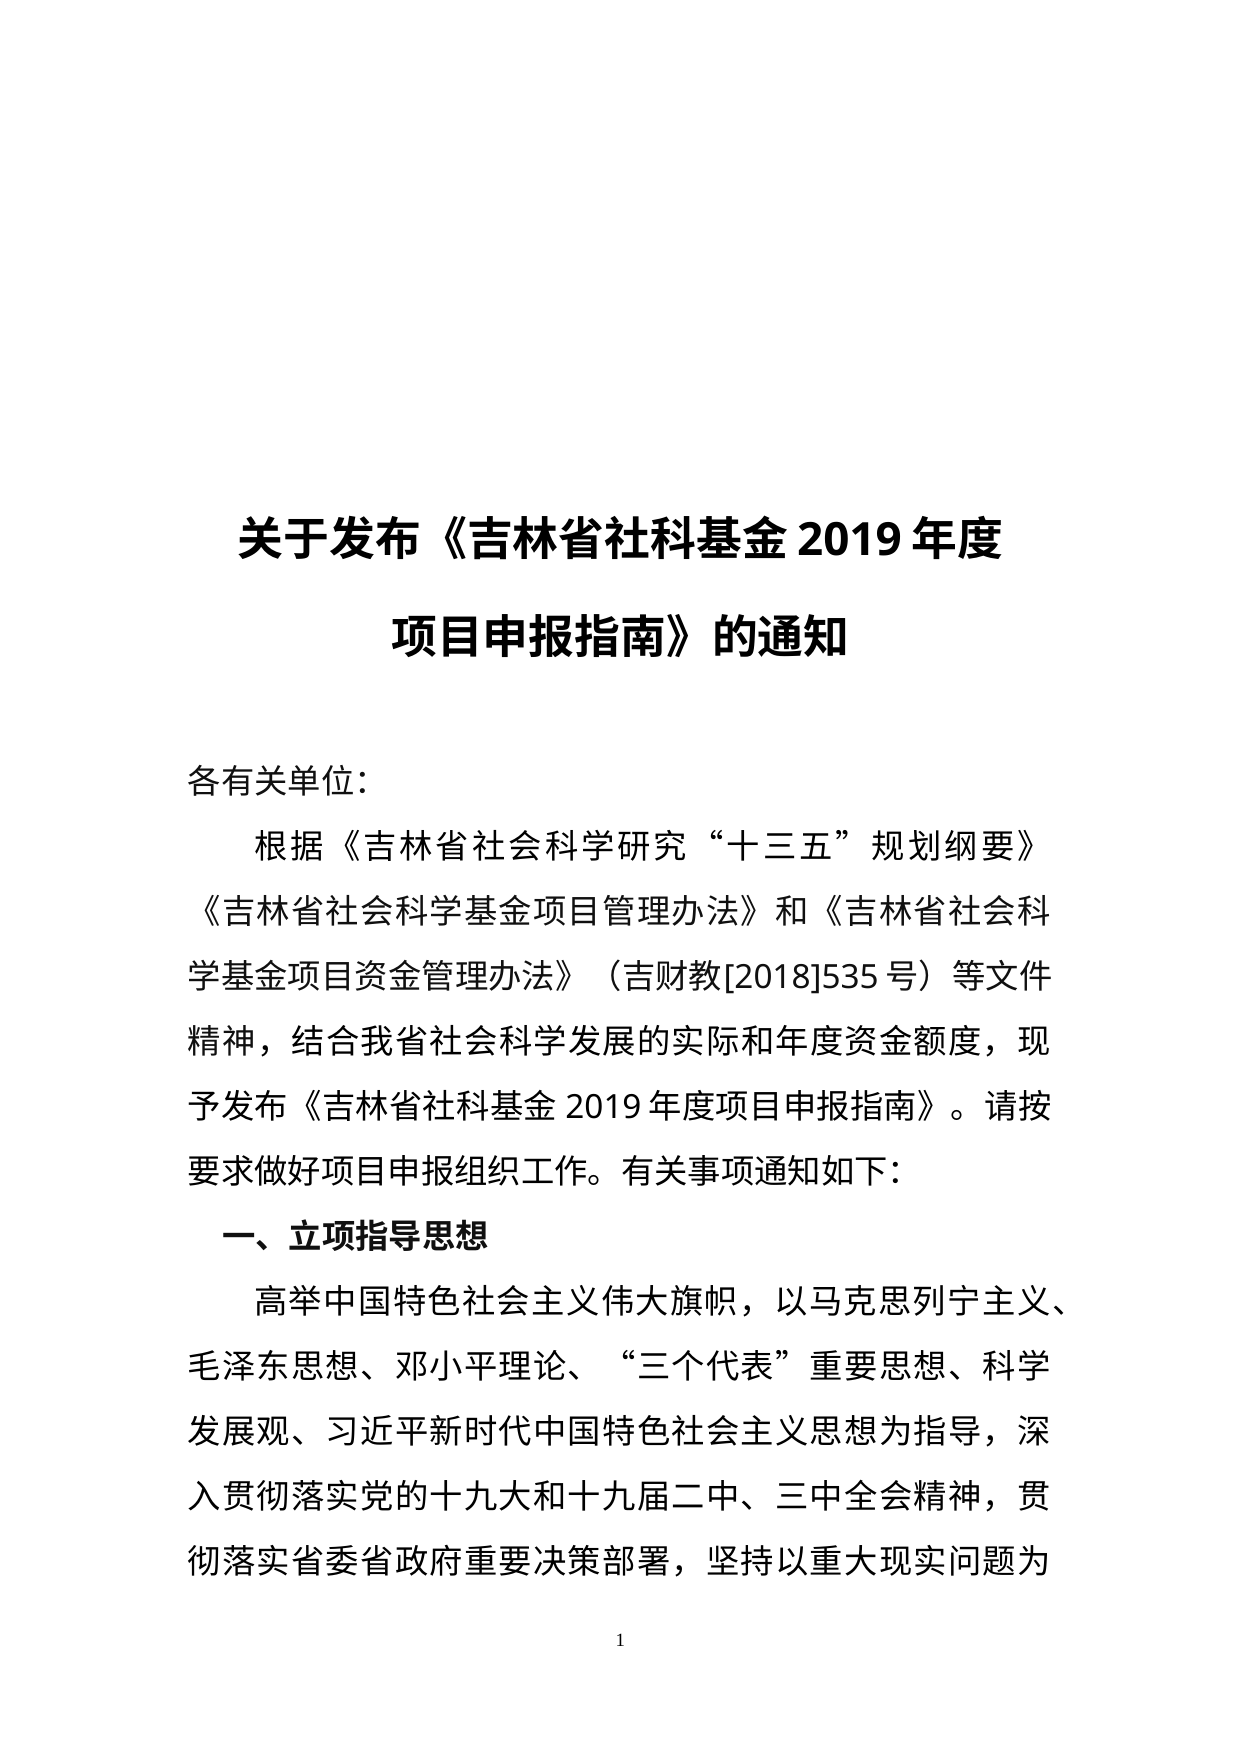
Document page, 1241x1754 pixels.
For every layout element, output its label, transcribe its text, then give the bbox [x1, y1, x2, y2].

text 各有关单位： [187, 747, 1053, 812]
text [187, 1267, 1053, 1592]
text 关于发布《吉林省社科基金2019年度 [187, 487, 1053, 584]
text 项目申报指南》的通知 [187, 584, 1053, 682]
text 根据《吉林省社会科学研究“十三五”规划纲要》《吉林省社会科学基金项目管理办法》和《吉林省社会科学基金项目资金管理办法》（吉财教[2018]535号）等文件精神，结合我省社会科学发展的实际和年度资金额度，现予发布《吉林省社科基金2019年度项目申报指南》。请按要求做好项目申报组织工作。有关事项通知如下： [187, 812, 1053, 1202]
text 一、立项指导思想 [187, 1202, 1053, 1267]
